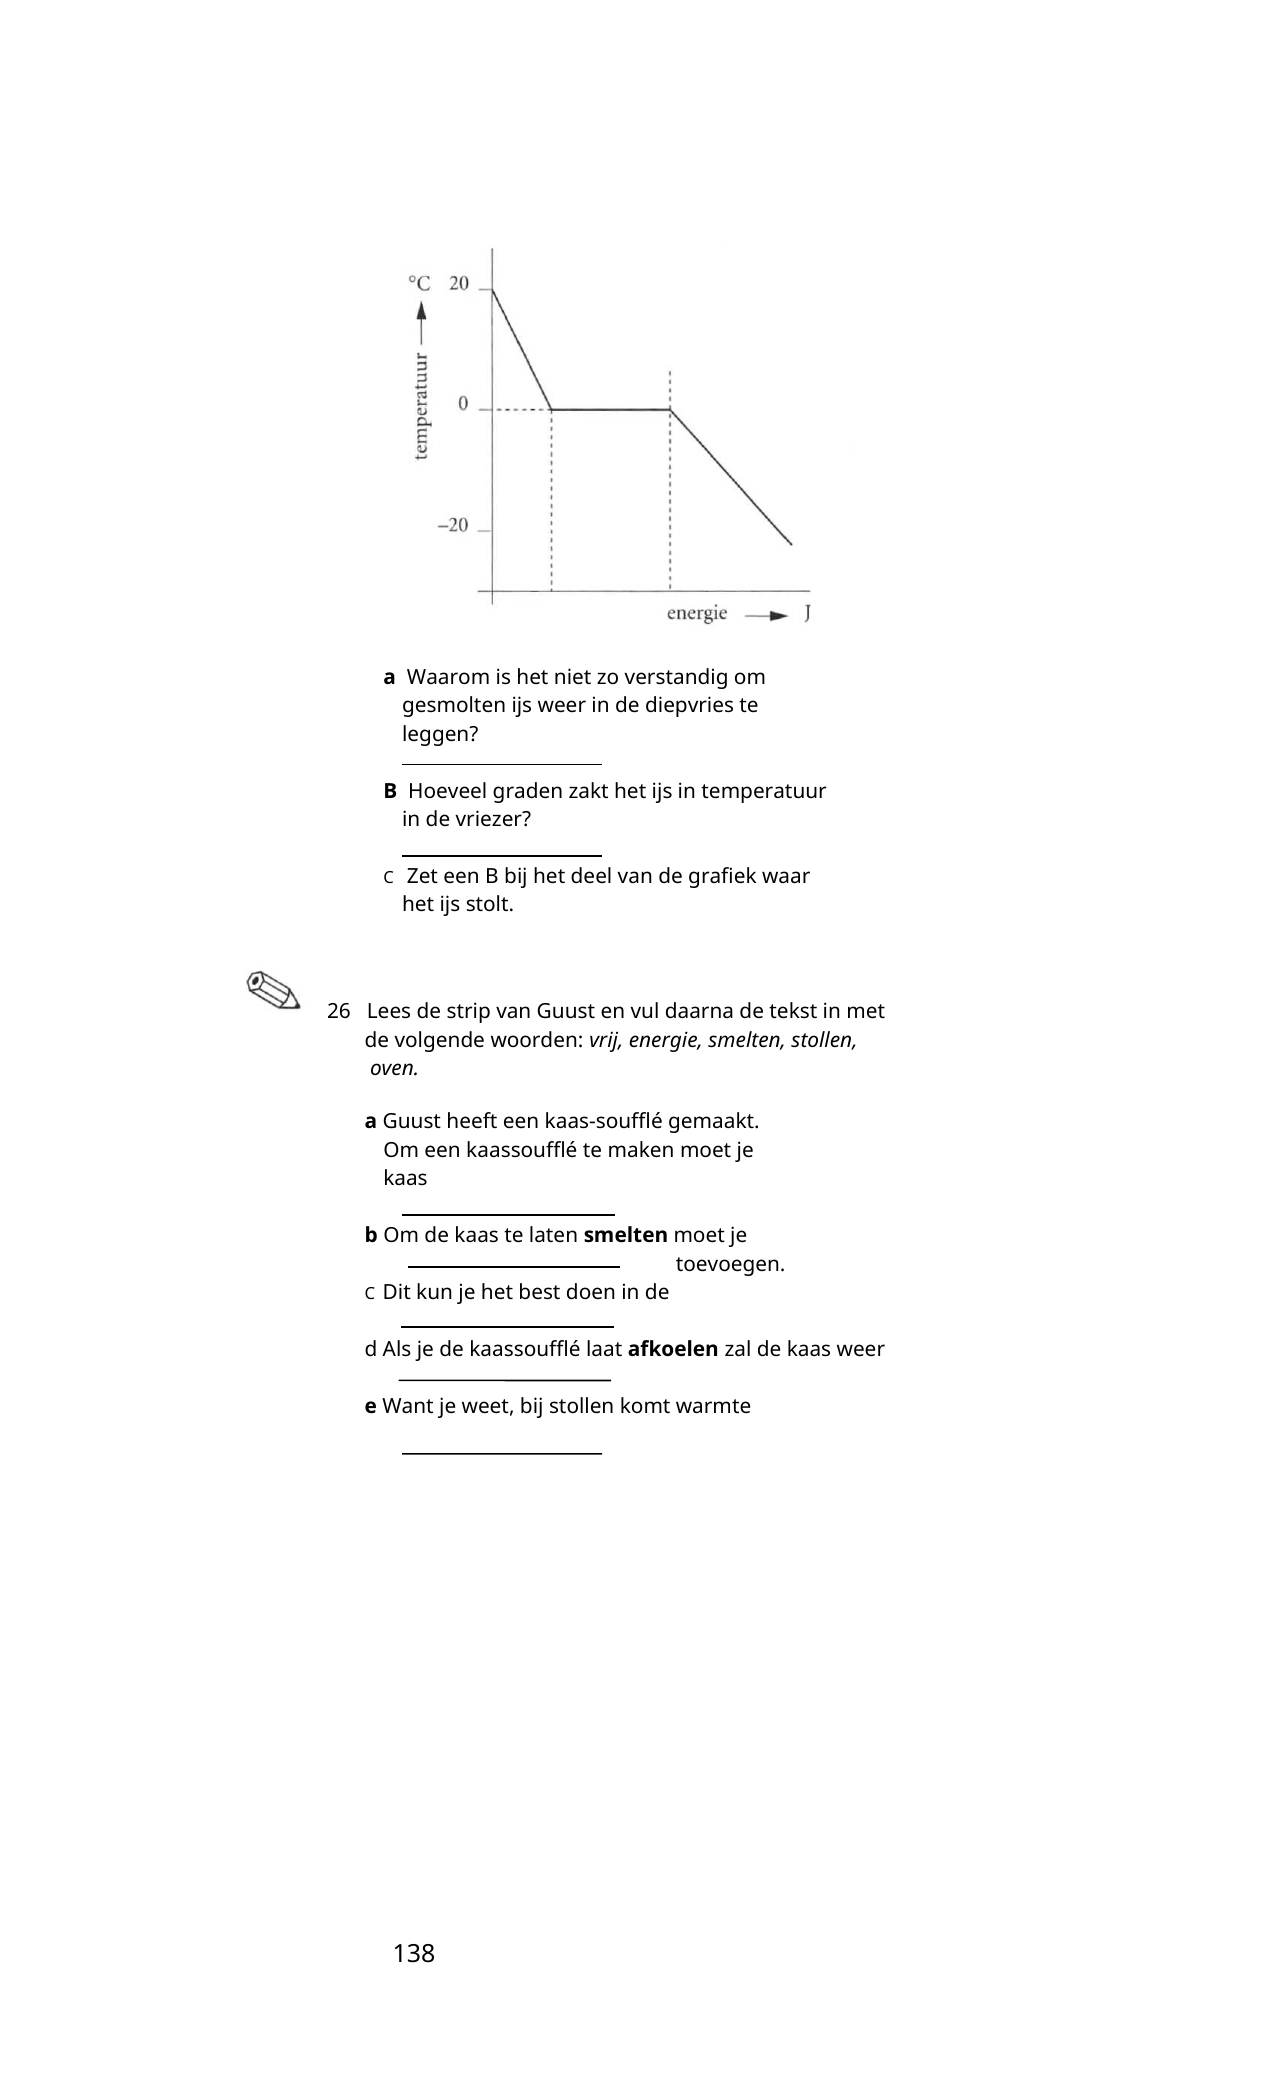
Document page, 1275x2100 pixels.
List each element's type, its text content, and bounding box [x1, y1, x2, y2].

text c Dit kun je het best doen in de [364, 1277, 1100, 1306]
picture [384, 227, 916, 637]
text B Hoeveel graden zakt het ijs in temperatuur in de vriezer? [383, 776, 833, 833]
text b Om de kaas te laten smelten moet je [364, 1220, 1100, 1249]
text d Als je de kaassoufflé laat afkoelen zal de kaas weer [364, 1334, 1100, 1363]
text c Zet een B bij het deel van de grafiek waar het ijs stolt. [383, 861, 814, 918]
text 26 Lees de strip van Guust en vul daarna de tekst in met [327, 996, 889, 1025]
text e Want je weet, bij stollen komt warmte [364, 1391, 1100, 1419]
picture [239, 964, 307, 1019]
text a Guust heeft een kaas-soufflé gemaakt. Om een kaassoufflé te maken moet je kaas [364, 1107, 796, 1192]
text toevoegen. [383, 1249, 1100, 1277]
text oven. [364, 1053, 889, 1082]
text de volgende woorden: vrij, energie, smelten, stollen, [364, 1025, 889, 1053]
